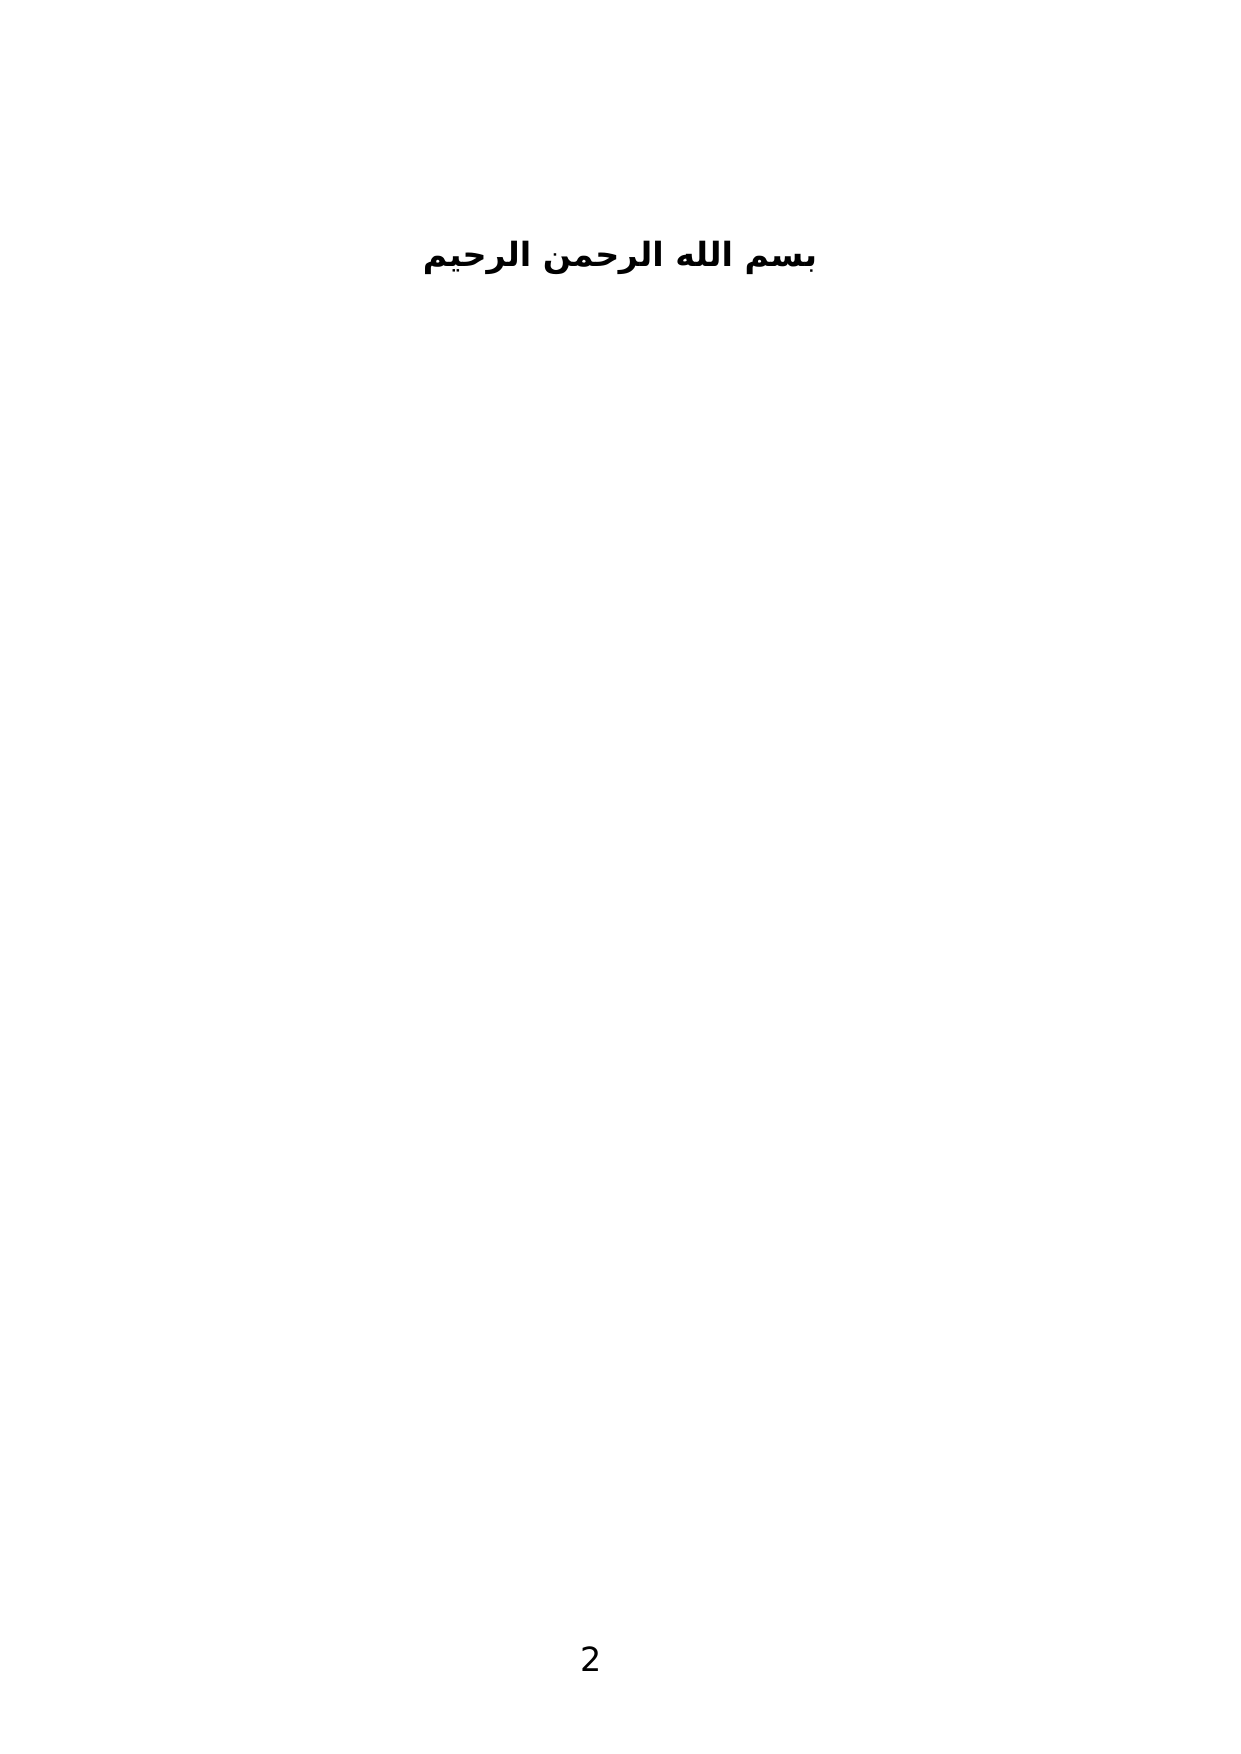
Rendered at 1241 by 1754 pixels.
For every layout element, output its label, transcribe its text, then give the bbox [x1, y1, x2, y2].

text بسم الله الرحمن الرحيم [180, 235, 1060, 274]
